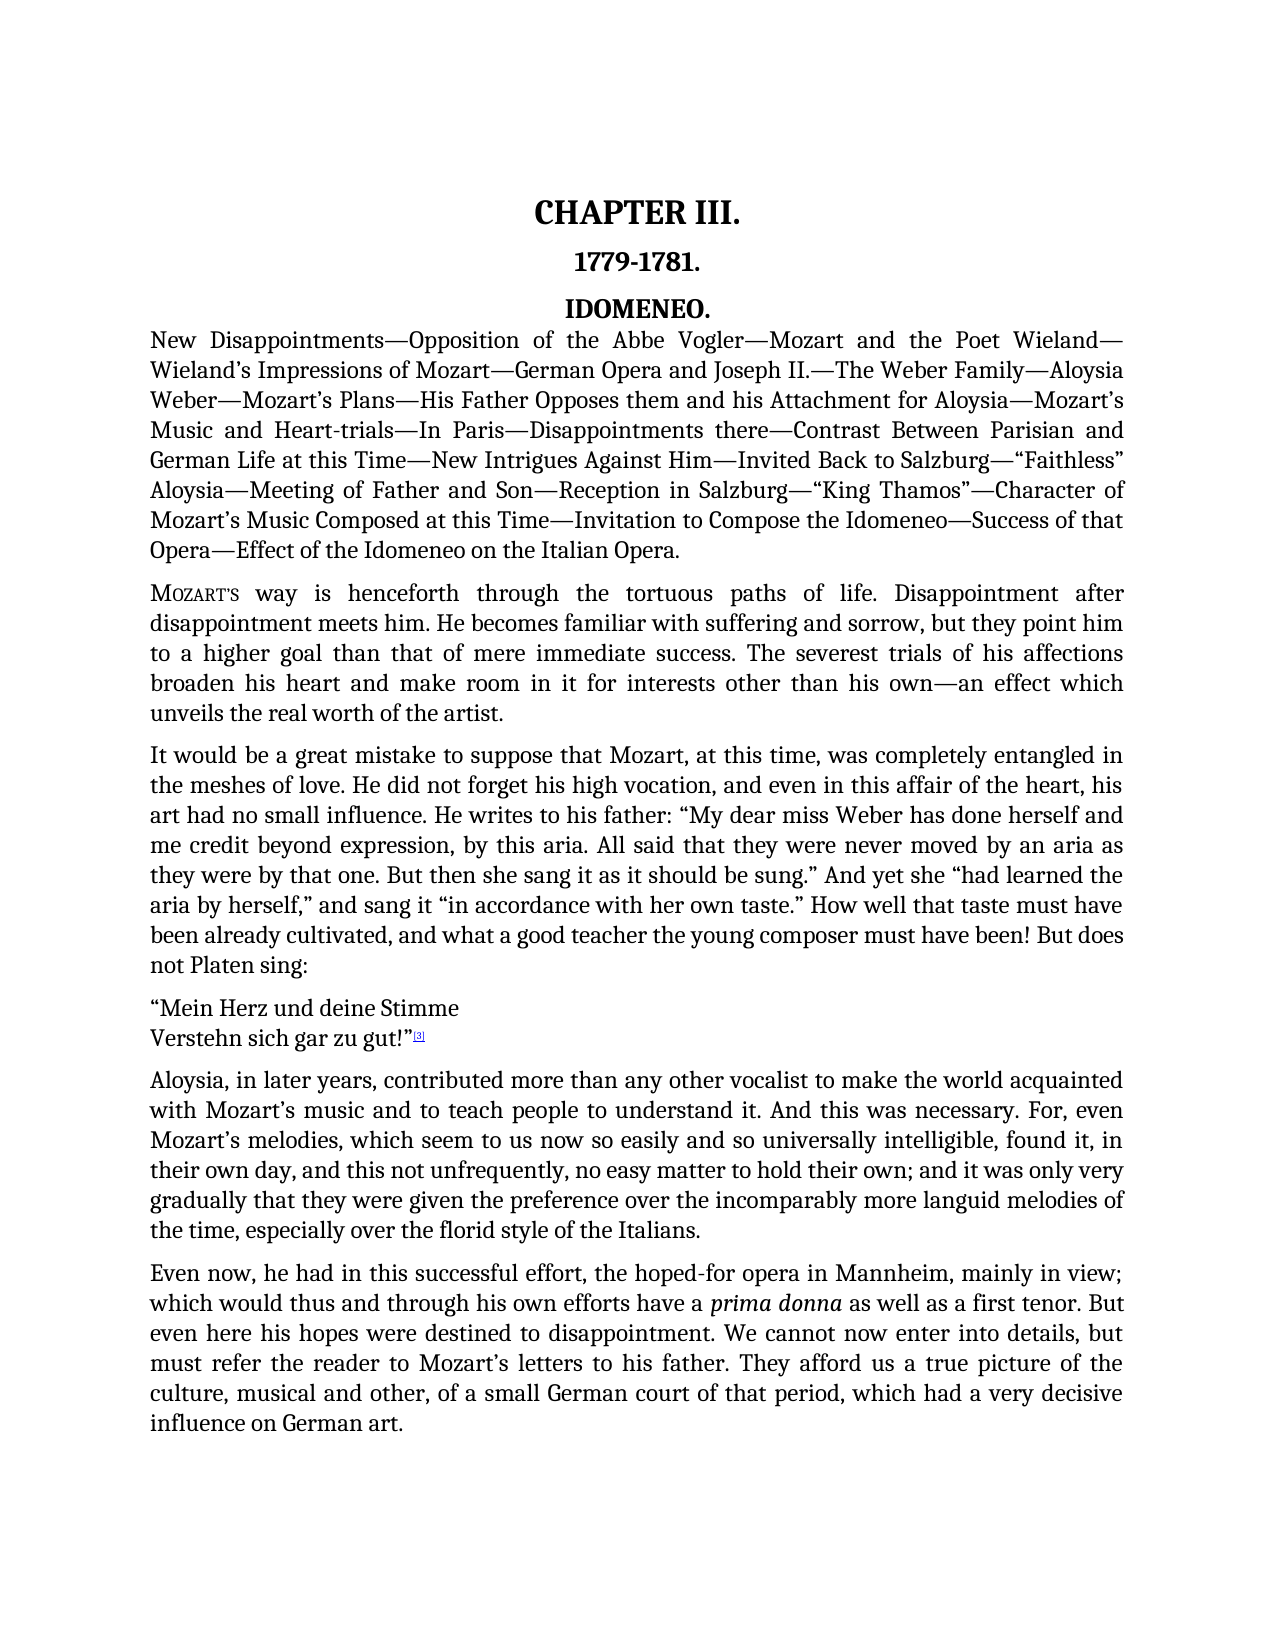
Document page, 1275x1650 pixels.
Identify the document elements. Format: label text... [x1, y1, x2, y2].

text Even now, he had in this successful effort, the hoped-for opera in Mannheim, mainly in view; which would thus and through his own efforts have a prima donna as well as a first tenor. But even here his hopes were destined to disappointment. We cannot now enter into details, but must refer the reader to Mozart’s letters to his father. They afford us a true picture of the culture, musical and other, of a small German court of that period, which had a very decisive influence on German art. [150, 1258, 1125, 1438]
text 1779-1781. [150, 246, 1125, 278]
text Verstehn sich gar zu gut!”[3] [150, 1023, 1125, 1053]
text “Mein Herz und deine Stimme [150, 993, 1125, 1023]
text New Disappointments—Opposition of the Abbe Vogler—Mozart and the Poet Wieland—Wieland’s Impressions of Mozart—German Opera and Joseph II.—The Weber Family—Aloysia Weber—Mozart’s Plans—His Father Opposes them and his Attachment for Aloysia—Mozart’s Music and Heart-trials—In Paris—Disappointments there—Contrast Between Parisian and German Life at this Time—New Intrigues Against Him—Invited Back to Salzburg—“Faithless” Aloysia—Meeting of Father and Son—Reception in Salzburg—“King Thamos”—Character of Mozart’s Music Composed at this Time—Invitation to Compose the Idomeneo—Success of that Opera—Effect of the Idomeneo on the Italian Opera. [150, 325, 1125, 565]
text IDOMENEO. [150, 293, 1125, 325]
text Aloysia, in later years, contributed more than any other vocalist to make the world acquainted with Mozart’s music and to teach people to understand it. And this was necessary. For, even Mozart’s melodies, which seem to us now so easily and so universally intelligible, found it, in their own day, and this not unfrequently, no easy matter to hold their own; and it was only very gradually that they were given the preference over the incomparably more languid melodies of the time, especially over the florid style of the Italians. [150, 1065, 1125, 1245]
text CHAPTER III. [150, 192, 1125, 233]
text It would be a great mistake to suppose that Mozart, at this time, was completely entangled in the meshes of love. He did not forget his high vocation, and even in this affair of the heart, his art had no small influence. He writes to his father: “My dear miss Weber has done herself and me credit beyond expression, by this aria. All said that they were never moved by an aria as they were by that one. But then she sang it as it should be sung.” And yet she “had learned the aria by herself,” and sang it “in accordance with her own taste.” How well that taste must have been already cultivated, and what a good teacher the young composer must have been! But does not Platen sing: [150, 740, 1125, 980]
text MOZART’S way is henceforth through the tortuous paths of life. Disappointment after disappointment meets him. He becomes familiar with suffering and sorrow, but they point him to a higher goal than that of mere immediate success. The severest trials of his affections broaden his heart and make room in it for interests other than his own—an effect which unveils the real worth of the artist. [150, 578, 1125, 728]
